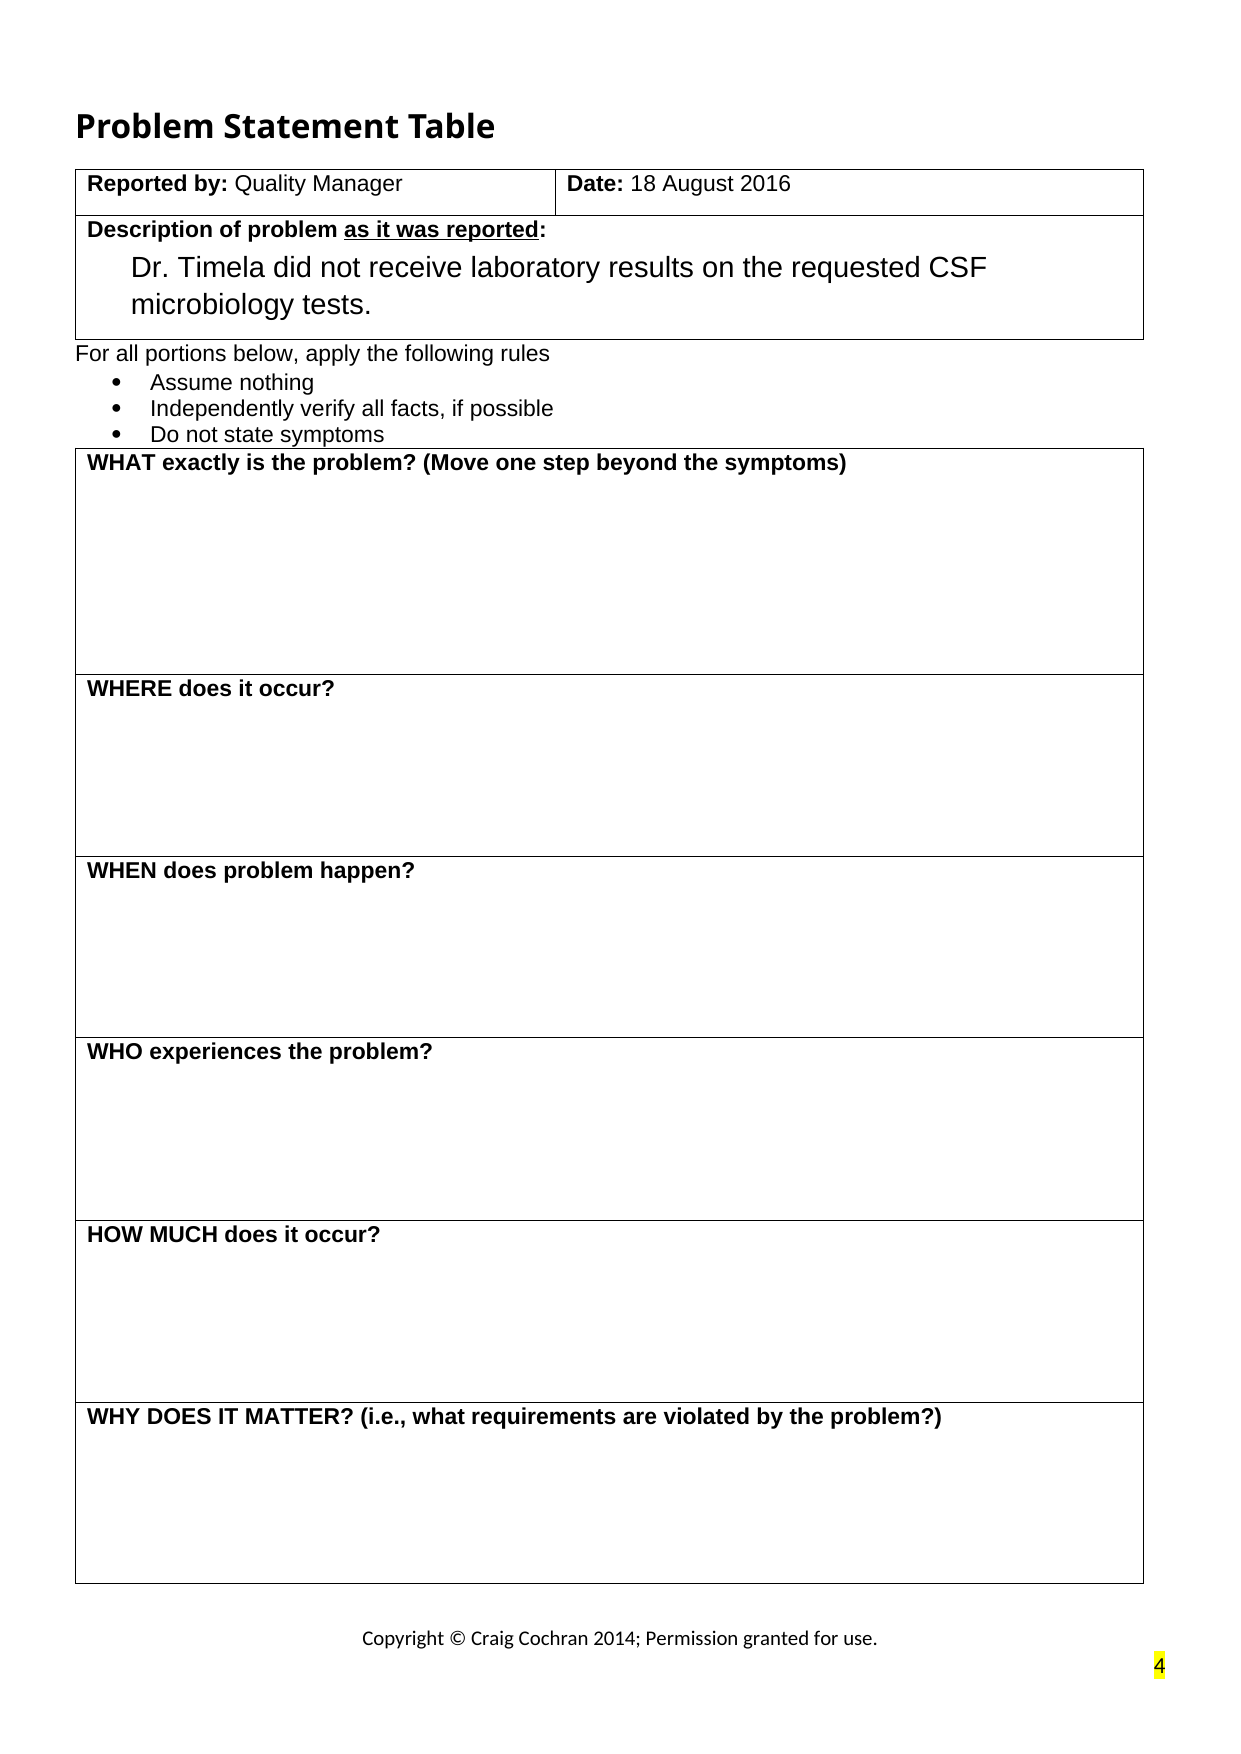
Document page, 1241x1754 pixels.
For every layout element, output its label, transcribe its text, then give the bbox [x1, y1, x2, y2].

table_cell WHY DOES IT MATTER? (i.e., what requirements are violated by the problem?) [76, 1403, 1143, 1583]
table_cell Description of problem as it was reported: Dr. Timela did not receive laboratory results on the requested CSF microbiology tests. [76, 216, 1143, 339]
table_cell WHEN does problem happen? [76, 857, 1143, 1037]
table_cell HOW MUCH does it occur? [76, 1221, 1143, 1402]
text Problem Statement Table [75, 103, 1165, 148]
table_header Date: 18 August 2016 [556, 170, 1143, 215]
table_header WHAT exactly is the problem? (Move one step beyond the symptoms) [76, 449, 1143, 674]
list Independently verify all facts, if possible [112, 395, 1165, 421]
table_cell WHO experiences the problem? [76, 1038, 1143, 1220]
table_header Reported by: Quality Manager [76, 170, 555, 215]
table_cell WHERE does it occur? [76, 675, 1143, 856]
list Assume nothing [112, 368, 1165, 395]
list Do not state symptoms [112, 421, 1165, 447]
text For all portions below, apply the following rules [75, 340, 1165, 366]
